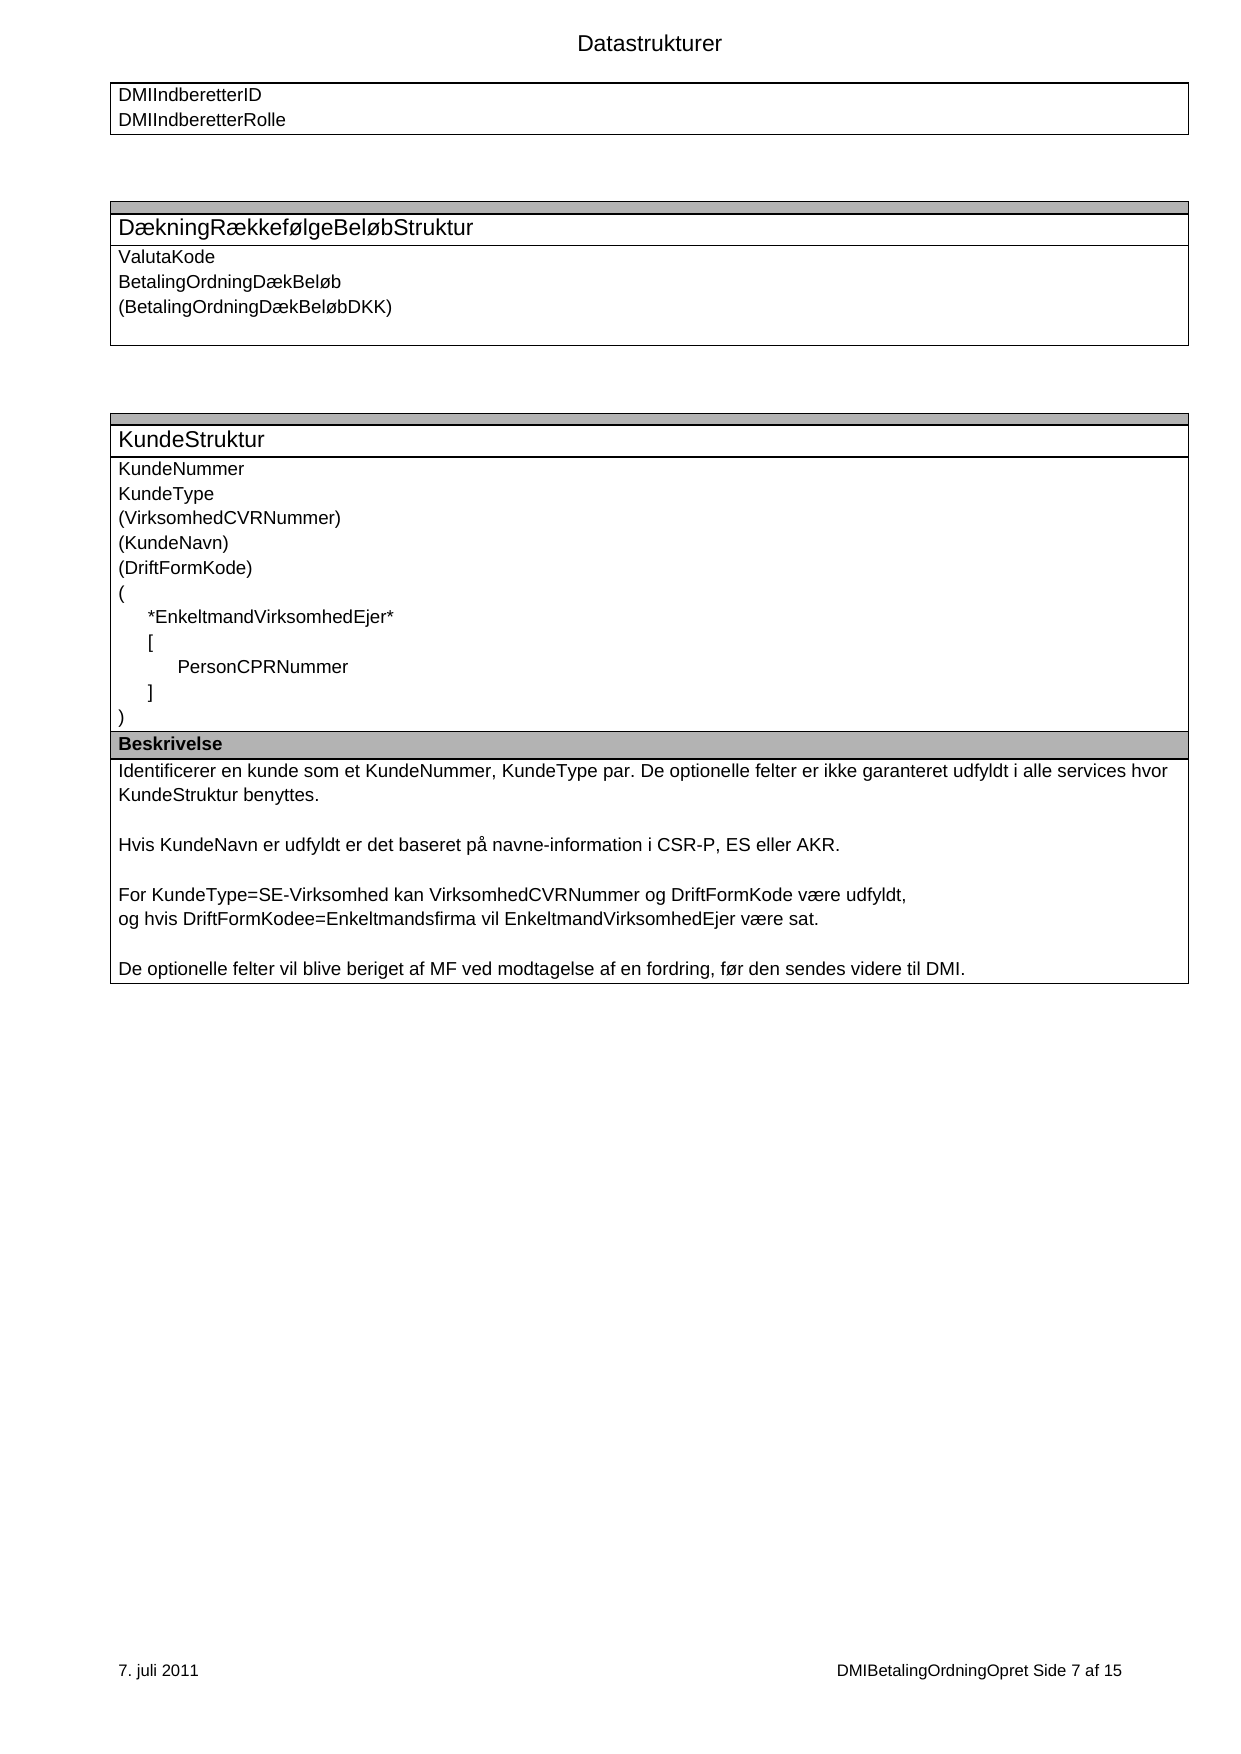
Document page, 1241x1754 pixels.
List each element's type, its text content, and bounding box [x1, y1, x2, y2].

table_cell Identificerer en kunde som et KundeNummer, KundeType par. De optionelle felter er ikke garanteret udfyldt i alle services hvor KundeStruktur benyttes. Hvis KundeNavn er udfyldt er det baseret på navne-information i CSR-P, ES eller AKR. For KundeType=SE-Virksomhed kan VirksomhedCVRNummer og DriftFormKode være udfyldt, og hvis DriftFormKodee=Enkeltmandsfirma vil EnkeltmandVirksomhedEjer være sat. De optionelle felter vil blive beriget af MF ved modtagelse af en fordring, før den sendes videre til DMI. [111, 760, 1188, 983]
table_cell ValutaKode BetalingOrdningDækBeløb (BetalingOrdningDækBeløbDKK) [111, 246, 1188, 345]
table_header [111, 414, 1188, 424]
table_cell DækningRækkefølgeBeløbStruktur [111, 215, 1188, 244]
table_cell KundeNummer KundeType (VirksomhedCVRNummer) (KundeNavn) (DriftFormKode) ( *EnkeltmandVirksomhedEjer* [ PersonCPRNummer ] ) [111, 458, 1188, 731]
table_header [111, 202, 1188, 213]
table_cell DMIIndberetterID DMIIndberetterRolle [111, 84, 1188, 134]
table_cell KundeStruktur [111, 426, 1188, 456]
table_cell Beskrivelse [111, 732, 1188, 758]
